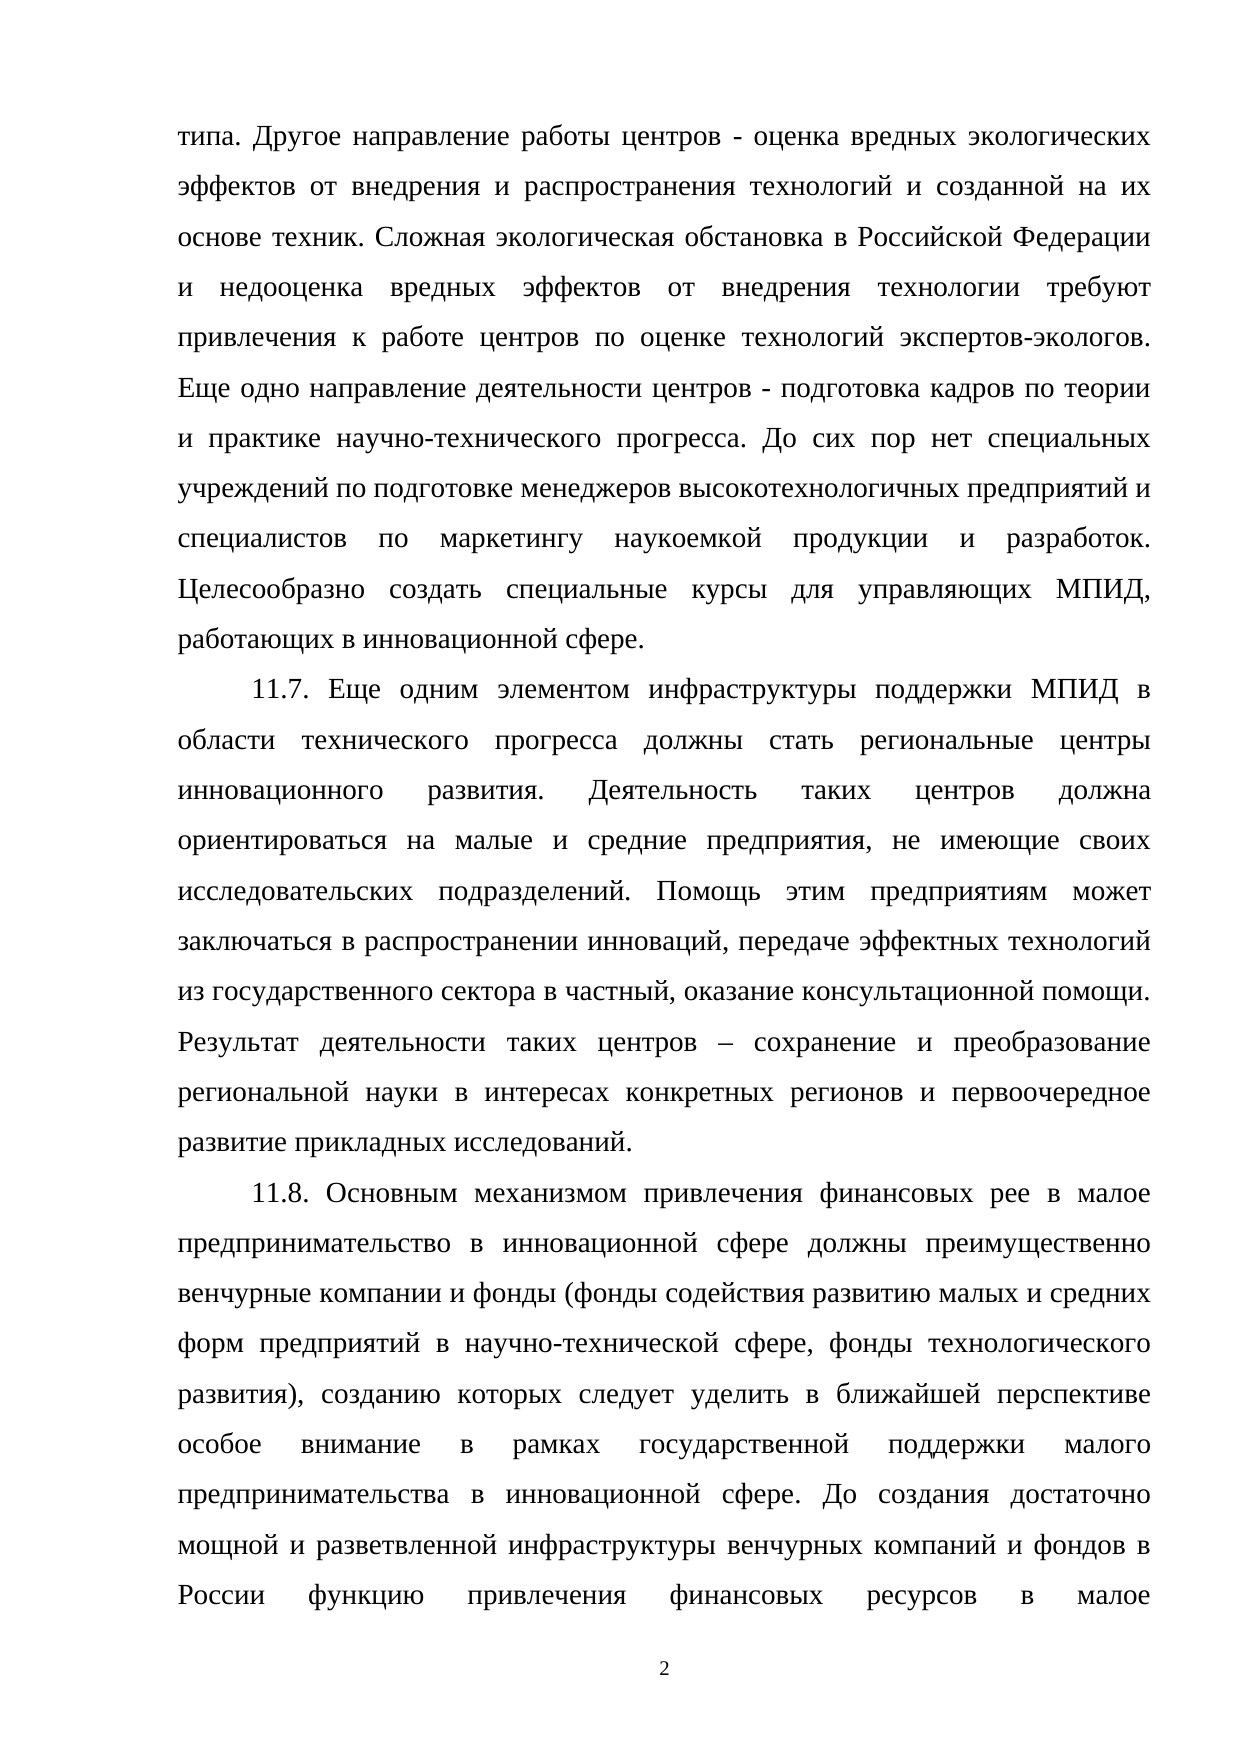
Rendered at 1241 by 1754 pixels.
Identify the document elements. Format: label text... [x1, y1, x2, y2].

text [177, 118, 1152, 655]
text 11.7. Еще одним элементом инфраструктуры поддержки МПИД в области технического прогресса должны стать региональные центры инновационного развития. Деятельность таких центров должна ориентироваться на малые и средние предприятия, не имеющие своих исследовательских подразделений. Помощь этим предприятиям может заключаться в распространении инноваций, передаче эффектных технологий из государственного сектора в частный, оказание консультационной помощи. Результат деятельности таких центров – сохранение и преобразование региональной науки в интересах конкретных регионов и первоочередное развитие прикладных исследований. [177, 672, 1152, 1158]
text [177, 1175, 1152, 1611]
